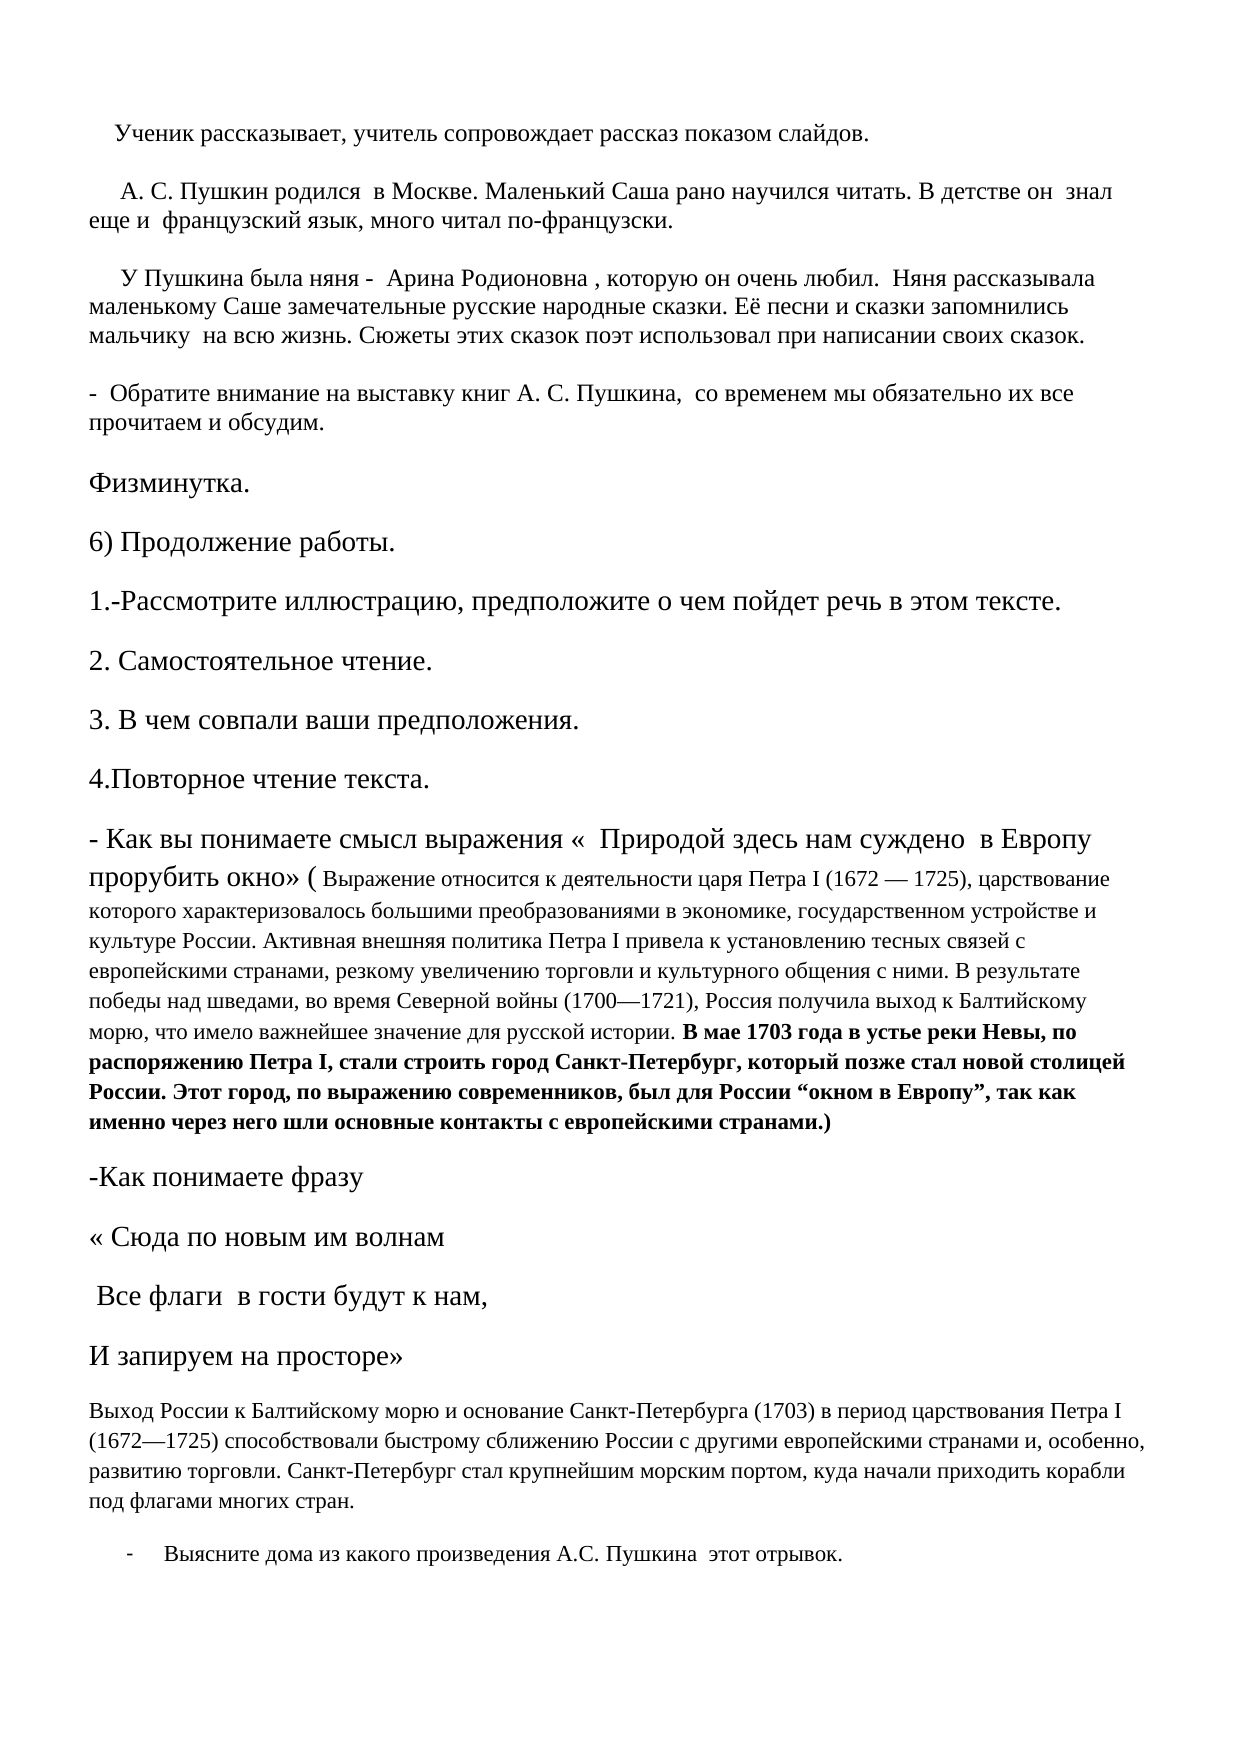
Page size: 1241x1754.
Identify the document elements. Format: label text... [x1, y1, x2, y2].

text А. С. Пушкин родился в Москве. Маленький Саша рано научился читать. В детстве он знал еще и французский язык, много читал по-французски. [89, 176, 1152, 233]
list Выясните дома из какого произведения А.С. Пушкина этот отрывок. [126, 1539, 1152, 1567]
text 3. В чем совпали ваши предположения. [89, 702, 1152, 736]
text Выход России к Балтийскому морю и основание Санкт-Петербурга (1703) в период царствования Петра I (1672—1725) способствовали быстрому сближению России с другими европейскими странами и, особенно, развитию торговли. Санкт-Петербург стал крупнейшим морским портом, куда начали приходить корабли под флагами многих стран. [89, 1397, 1152, 1514]
text 4.Повторное чтение текста. [89, 762, 1152, 795]
text -Как понимаете фразу [89, 1159, 1152, 1193]
text И запируем на просторе» [89, 1338, 1152, 1371]
text « Сюда по новым им волнам [89, 1219, 1152, 1252]
text - Как вы понимаете смысл выражения « Природой здесь нам суждено в Европу прорубить окно» ( Выражение относится к деятельности царя Петра I (1672 — 1725), царствование которого характеризовалось большими преобразованиями в экономике, государственном устройстве и культуре России. Активная внешняя политика Петра I привела к установлению тесных связей с европейскими странами, резкому увеличению торговли и культурного общения с ними. В результате победы над шведами, во время Северной войны (1700—1721), Россия получила выход к Балтийскому морю, что имело важнейшее значение для русской истории. В мае 1703 года в устье реки Невы, по распоряжению Петра I, стали строить город Санкт-Петербург, который позже стал новой столицей России. Этот город, по выражению современников, был для России “окном в Европу”, так как именно через него шли основные контакты с европейскими странами.) [89, 821, 1152, 1135]
text - Обратите внимание на выставку книг А. С. Пушкина, со временем мы обязательно их все прочитаем и обсудим. [89, 378, 1152, 436]
text 1.-Рассмотрите иллюстрацию, предположите о чем пойдет речь в этом тексте. [89, 583, 1152, 617]
text 2. Самостоятельное чтение. [89, 643, 1152, 676]
text У Пушкина была няня - Арина Родионовна , которую он очень любил. Няня рассказывала маленькому Саше замечательные русские народные сказки. Её песни и сказки запомнились мальчику на всю жизнь. Сюжеты этих сказок поэт использовал при написании своих сказок. [89, 263, 1152, 349]
text Все флаги в гости будут к нам, [89, 1278, 1152, 1312]
text 6) Продолжение работы. [89, 524, 1152, 558]
text Физминутка. [89, 465, 1152, 498]
text Ученик рассказывает, учитель сопровождает рассказ показом слайдов. [89, 118, 1152, 147]
